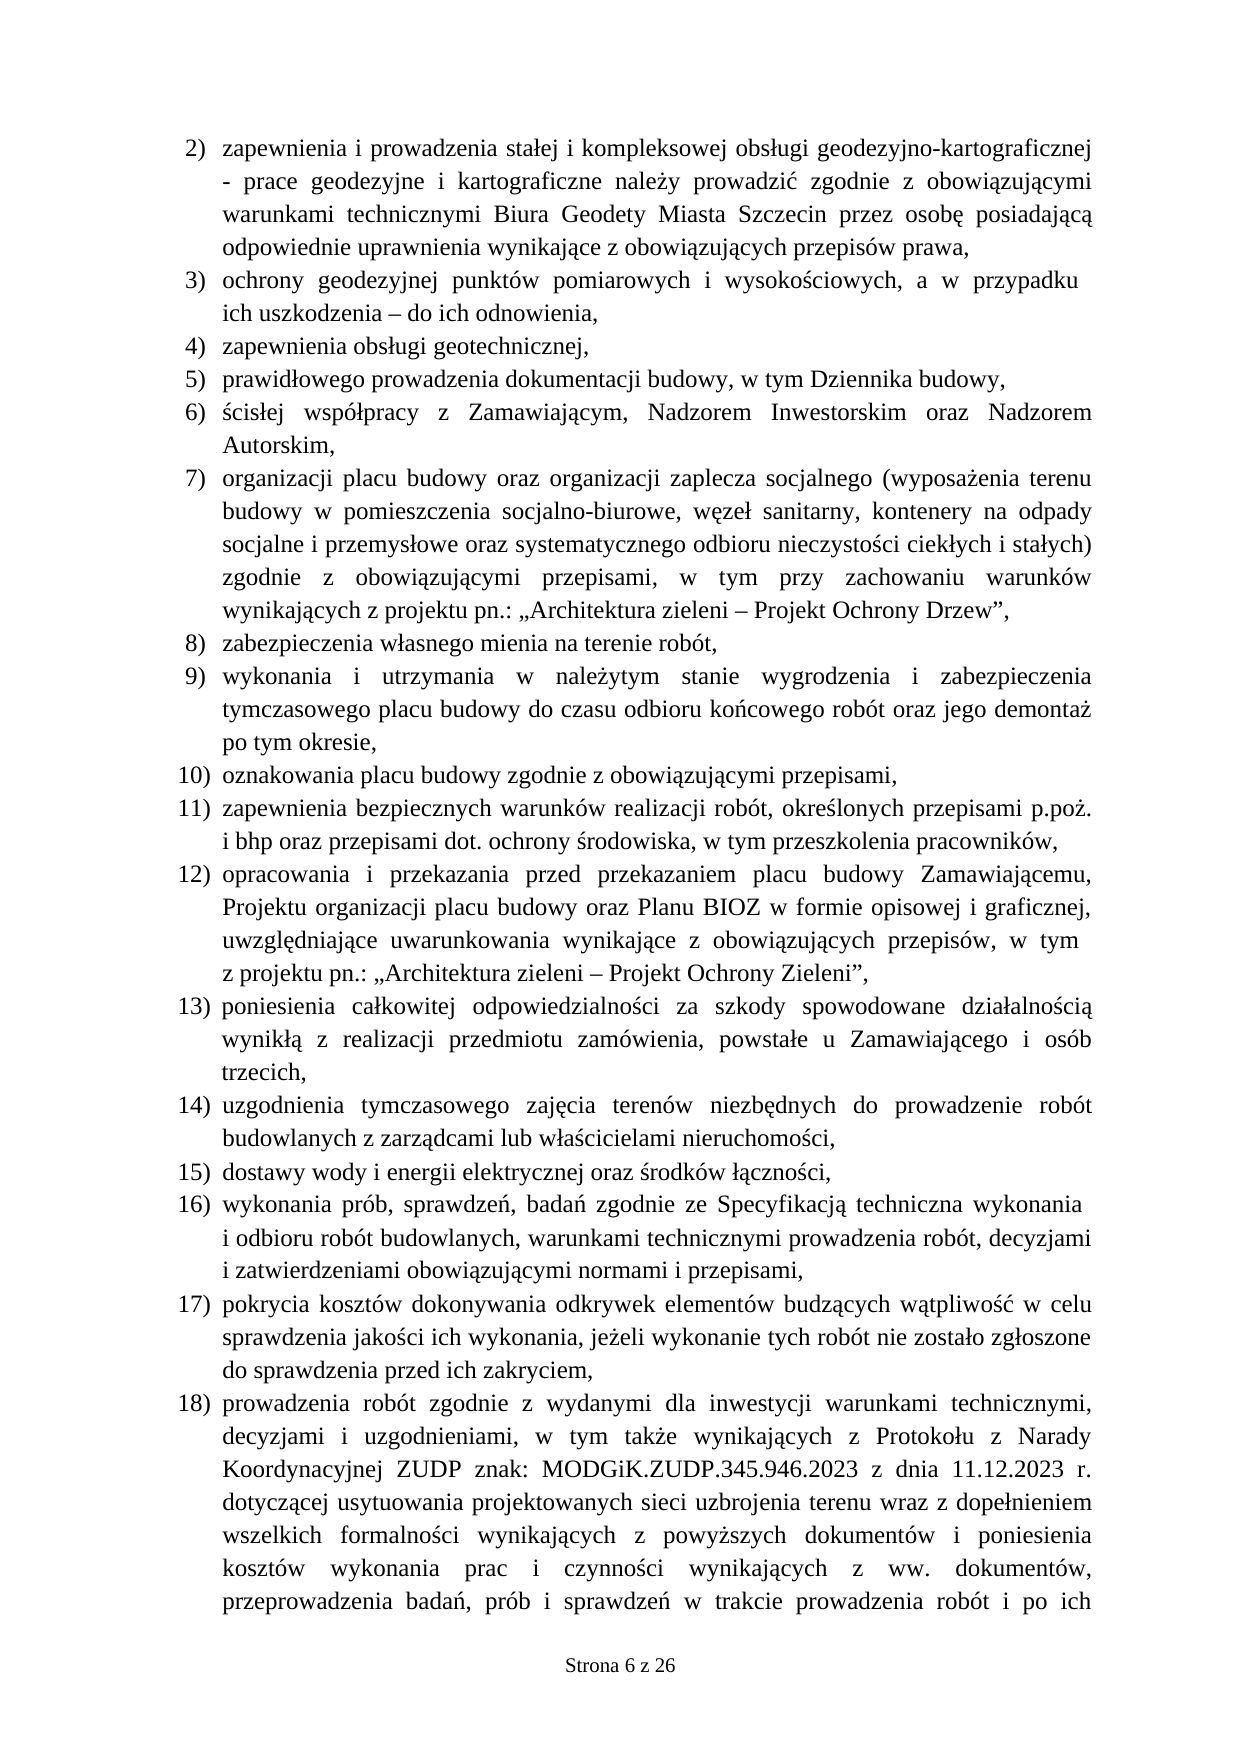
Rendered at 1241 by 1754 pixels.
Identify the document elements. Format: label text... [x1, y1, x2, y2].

list prawidłowego prowadzenia dokumentacji budowy, w tym Dziennika budowy, [185, 364, 1093, 393]
list wykonania i utrzymania w należytym stanie wygrodzenia i zabezpieczenia tymczasowego placu budowy do czasu odbioru końcowego robót oraz jego demontaż po tym okresie, [185, 661, 1093, 756]
list oznakowania placu budowy zgodnie z obowiązującymi przepisami, [177, 760, 1093, 789]
list pokrycia kosztów dokonywania odkrywek elementów budzących wątpliwość w celu sprawdzenia jakości ich wykonania, jeżeli wykonanie tych robót nie zostało zgłoszone do sprawdzenia przed ich zakryciem, [177, 1289, 1093, 1383]
list ścisłej współpracy z Zamawiającym, Nadzorem Inwestorskim oraz Nadzorem Autorskim, [185, 397, 1093, 459]
list zapewnienia obsługi geotechnicznej, [185, 331, 1093, 360]
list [177, 1388, 1093, 1614]
list organizacji placu budowy oraz organizacji zaplecza socjalnego (wyposażenia terenu budowy w pomieszczenia socjalno-biurowe, węzeł sanitarny, kontenery na odpady socjalne i przemysłowe oraz systematycznego odbioru nieczystości ciekłych i stałych) zgodnie z obowiązującymi przepisami, w tym przy zachowaniu warunków wynikających z projektu pn.: „Architektura zieleni – Projekt Ochrony Drzew”, [185, 463, 1093, 624]
list zapewnienia bezpiecznych warunków realizacji robót, określonych przepisami p.poż. i bhp oraz przepisami dot. ochrony środowiska, w tym przeszkolenia pracowników, [177, 793, 1093, 855]
list opracowania i przekazania przed przekazaniem placu budowy Zamawiającemu, Projektu organizacji placu budowy oraz Planu BIOZ w formie opisowej i graficznej, uwzględniające uwarunkowania wynikające z obowiązujących przepisów, w tym z projektu pn.: „Architektura zieleni – Projekt Ochrony Zieleni”, [177, 859, 1093, 987]
list wykonania prób, sprawdzeń, badań zgodnie ze Specyfikacją techniczna wykonania i odbioru robót budowlanych, warunkami technicznymi prowadzenia robót, decyzjami i zatwierdzeniami obowiązującymi normami i przepisami, [177, 1189, 1093, 1284]
list zabezpieczenia własnego mienia na terenie robót, [185, 628, 1093, 657]
list zapewnienia i prowadzenia stałej i kompleksowej obsługi geodezyjno-kartograficznej - prace geodezyjne i kartograficzne należy prowadzić zgodnie z obowiązującymi warunkami technicznymi Biura Geodety Miasta Szczecin przez osobę posiadającą odpowiednie uprawnienia wynikające z obowiązujących przepisów prawa, [185, 133, 1093, 261]
list uzgodnienia tymczasowego zajęcia terenów niezbędnych do prowadzenie robót budowlanych z zarządcami lub właścicielami nieruchomości, [177, 1091, 1093, 1152]
list ochrony geodezyjnej punktów pomiarowych i wysokościowych, a w przypadku ich uszkodzenia – do ich odnowienia, [185, 265, 1093, 327]
list poniesienia całkowitej odpowiedzialności za szkody spowodowane działalnością wynikłą z realizacji przedmiotu zamówienia, powstałe u Zamawiającego i osób trzecich, [177, 991, 1093, 1086]
list dostawy wody i energii elektrycznej oraz środków łączności, [177, 1157, 1093, 1185]
